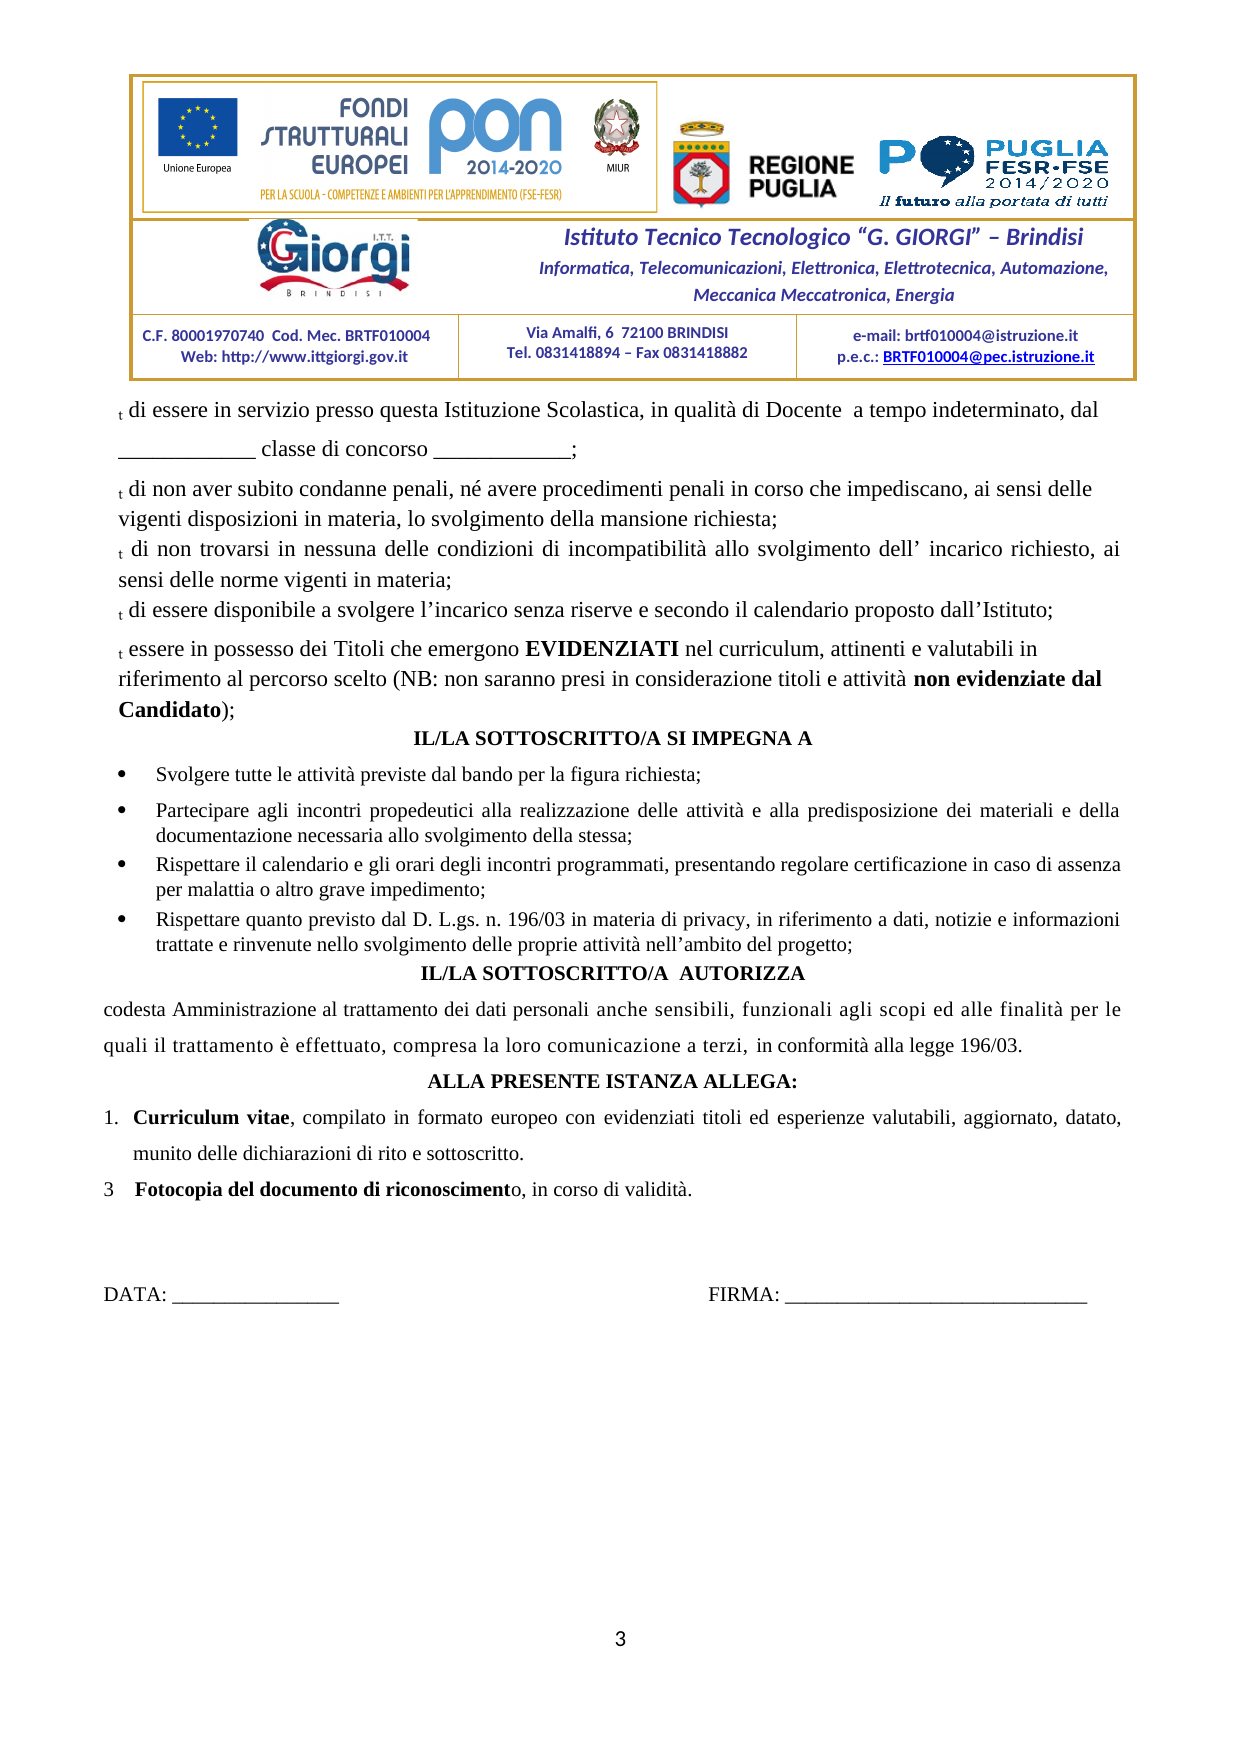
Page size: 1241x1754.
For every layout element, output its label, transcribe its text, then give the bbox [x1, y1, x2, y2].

list Rispettare il calendario e gli orari degli incontri programmati, presentando regolare certificazione in caso di assenza per malattia o altro grave impedimento; [118, 852, 1122, 901]
list Curriculum vitae, compilato in formato europeo con evidenziati titoli ed esperienze valutabili, aggiornato, datato, munito delle dichiarazioni di rito e sottoscritto. [103, 1105, 1122, 1165]
text  di non aver subito condanne penali, né avere procedimenti penali in corso che impediscano, ai sensi delle vigenti disposizioni in materia, lo svolgimento della mansione richiesta; [118, 475, 1122, 532]
text ALLA PRESENTE ISTANZA ALLEGA: [103, 1069, 1122, 1093]
picture [664, 114, 860, 213]
list Rispettare quanto previsto dal D. L.gs. n. 196/03 in materia di privacy, in riferimento a dati, notizie e informazioni trattate e rinvenute nello svolgimento delle proprie attività nell’ambito del progetto; [118, 907, 1122, 956]
text IL/LA SOTTOSCRITTO/A SI IMPEGNA A [103, 726, 1122, 750]
picture [249, 219, 418, 301]
list Partecipare agli incontri propedeutici alla realizzazione delle attività e alla predisposizione dei materiali e della documentazione necessaria allo svolgimento della stessa; [118, 798, 1122, 847]
picture [867, 130, 1114, 213]
list Svolgere tutte le attività previste dal bando per la figura richiesta; [118, 762, 1122, 786]
text codesta Amministrazione al trattamento dei dati personali anche sensibili, funzionali agli scopi ed alle finalità per le quali il trattamento è effettuato, compresa la loro comunicazione a terzi, in conformità alla legge 196/03. [103, 997, 1122, 1057]
text  di essere in servizio presso questa Istituzione Scolastica, in qualità di Docente a tempo indeterminato, dal ____________ classe di concorso ____________; [118, 396, 1122, 462]
text  di essere disponibile a svolgere l’incarico senza riserve e secondo il calendario proposto dall’Istituto; [118, 596, 1122, 622]
text IL/LA SOTTOSCRITTO/A AUTORIZZA [103, 961, 1122, 985]
text 3 Fotocopia del documento di riconoscimento, in corso di validità. [103, 1177, 1122, 1201]
text  essere in possesso dei Titoli che emergono evidenziati nel curriculum, attinenti e valutabili in riferimento al percorso scelto (NB: non saranno presi in considerazione titoli e attività non evidenziate dal Candidato); [118, 635, 1122, 722]
text DATA: ________________ FIRMA: _____________________________ [103, 1282, 1122, 1306]
picture [142, 81, 658, 213]
text  di non trovarsi in nessuna delle condizioni di incompatibilità allo svolgimento dell’ incarico richiesto, ai sensi delle norme vigenti in materia; [118, 535, 1122, 592]
